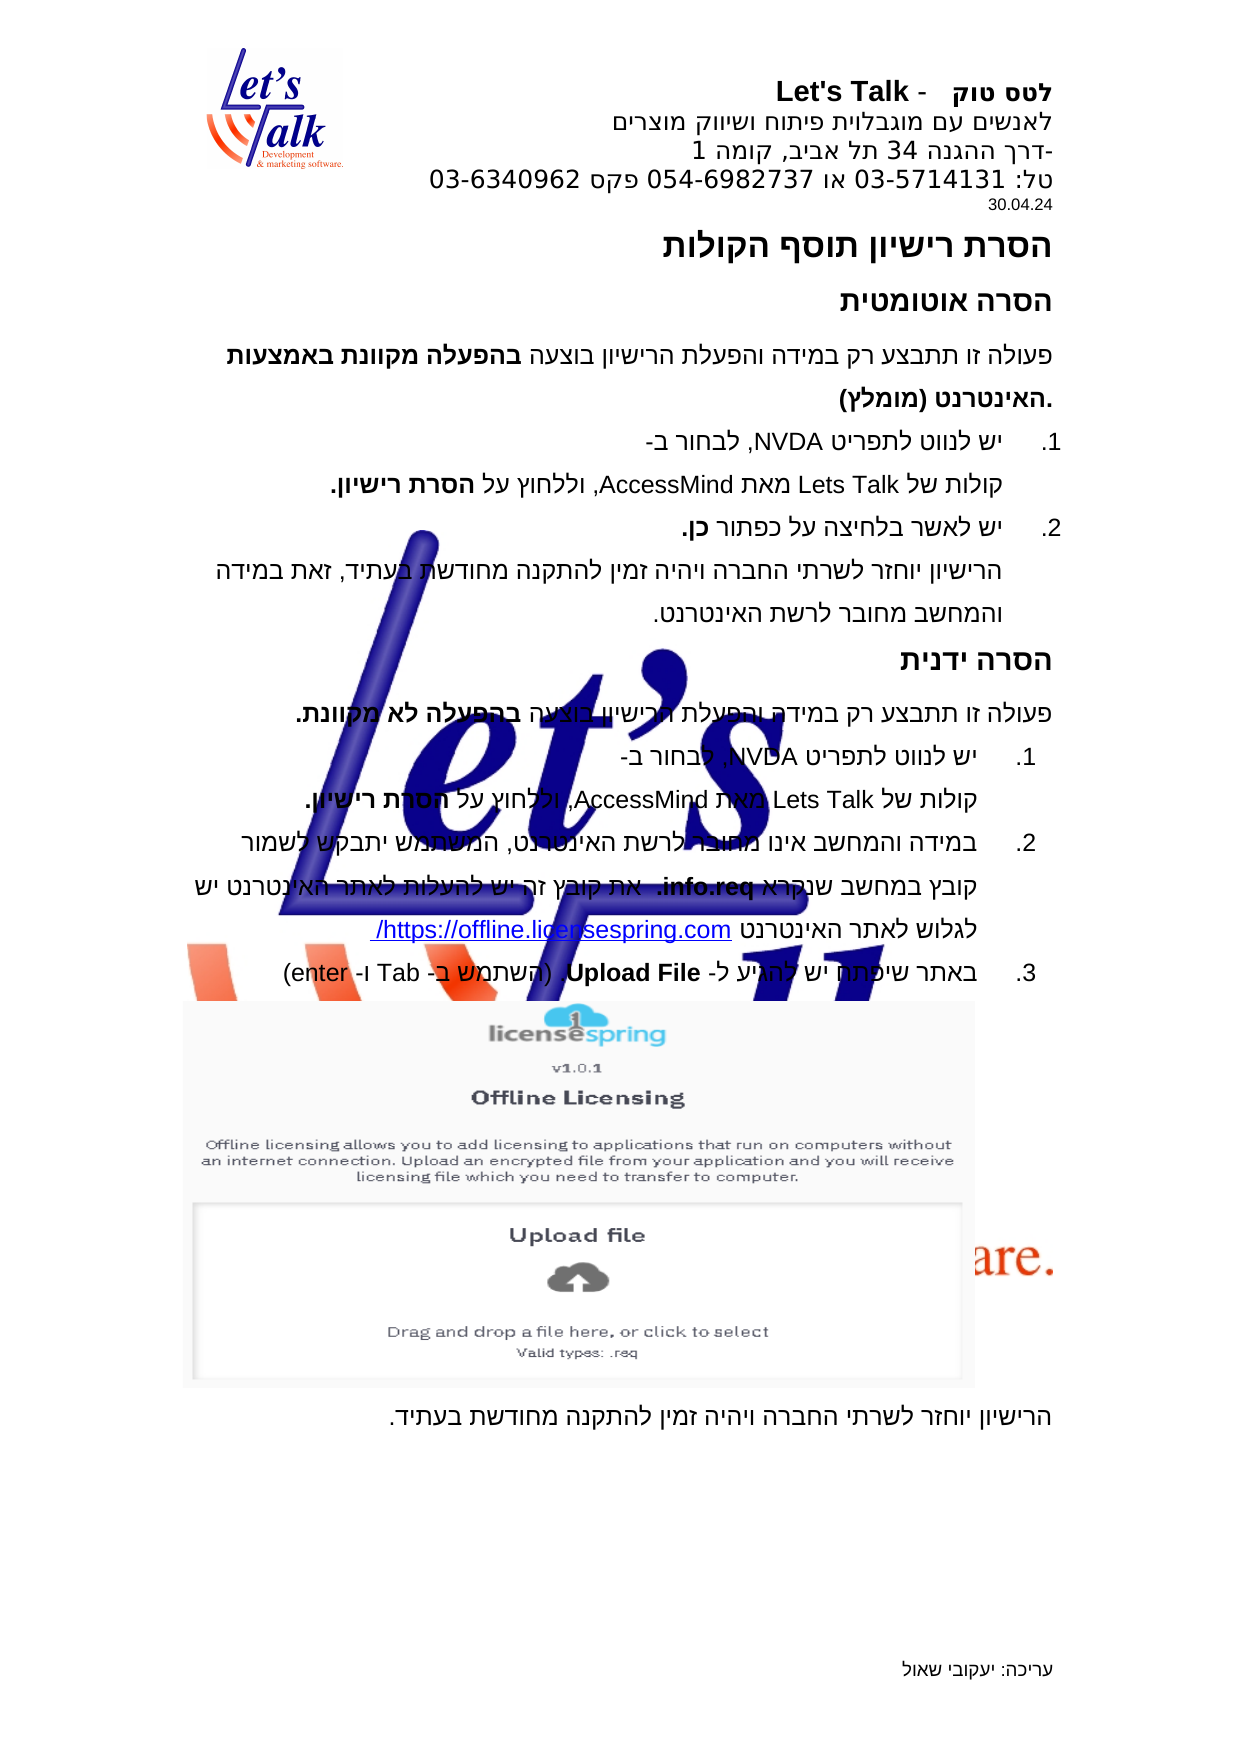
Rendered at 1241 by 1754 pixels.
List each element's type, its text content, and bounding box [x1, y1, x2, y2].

picture [187, 530, 1053, 642]
text פעולה זו תתבצע רק במידה והפעלת הרישיון בוצעה בהפעלה לא מקוונת. [187, 699, 1053, 728]
subtitle הסרה ידנית [187, 642, 1053, 676]
picture [206, 48, 343, 169]
list יש לנווט לתפריט NVDA, לבחור ב- קולות של Lets Talk מאת AccessMind, וללחוץ על הסרת רישיון. [187, 742, 1015, 814]
picture [187, 676, 1053, 699]
text פעולה זו תתבצע רק במידה והפעלת הרישיון בוצעה בהפעלה מקוונת באמצעות האינטרנט (מומלץ). [187, 341, 1053, 412]
picture [182, 728, 1053, 1388]
list במידה והמחשב אינו מחובר לרשת האינטרנט, המשתמש יתבקש לשמור קובץ במחשב שנקרא info.req. את קובץ זה יש להעלות לאתר האינטרנט יש לגלוש לאתר האינטרנט https://offline.licensespring.com/ [187, 828, 1015, 943]
list באתר שיפתח יש להגיע ל- Upload File. (השתמש ב- Tab ו- enter) [187, 958, 1015, 987]
text הרישיון יוחזר לשרתי החברה ויהיה זמין להתקנה מחודשת בעתיד. [187, 1402, 1053, 1430]
list יש לנווט לתפריט NVDA, לבחור ב- קולות של Lets Talk מאת AccessMind, וללחוץ על הסרת רישיון. [187, 427, 1041, 499]
subtitle הסרת רישיון תוסף הקולות [187, 226, 1053, 265]
subtitle הסרה אוטומטית [187, 284, 1053, 318]
